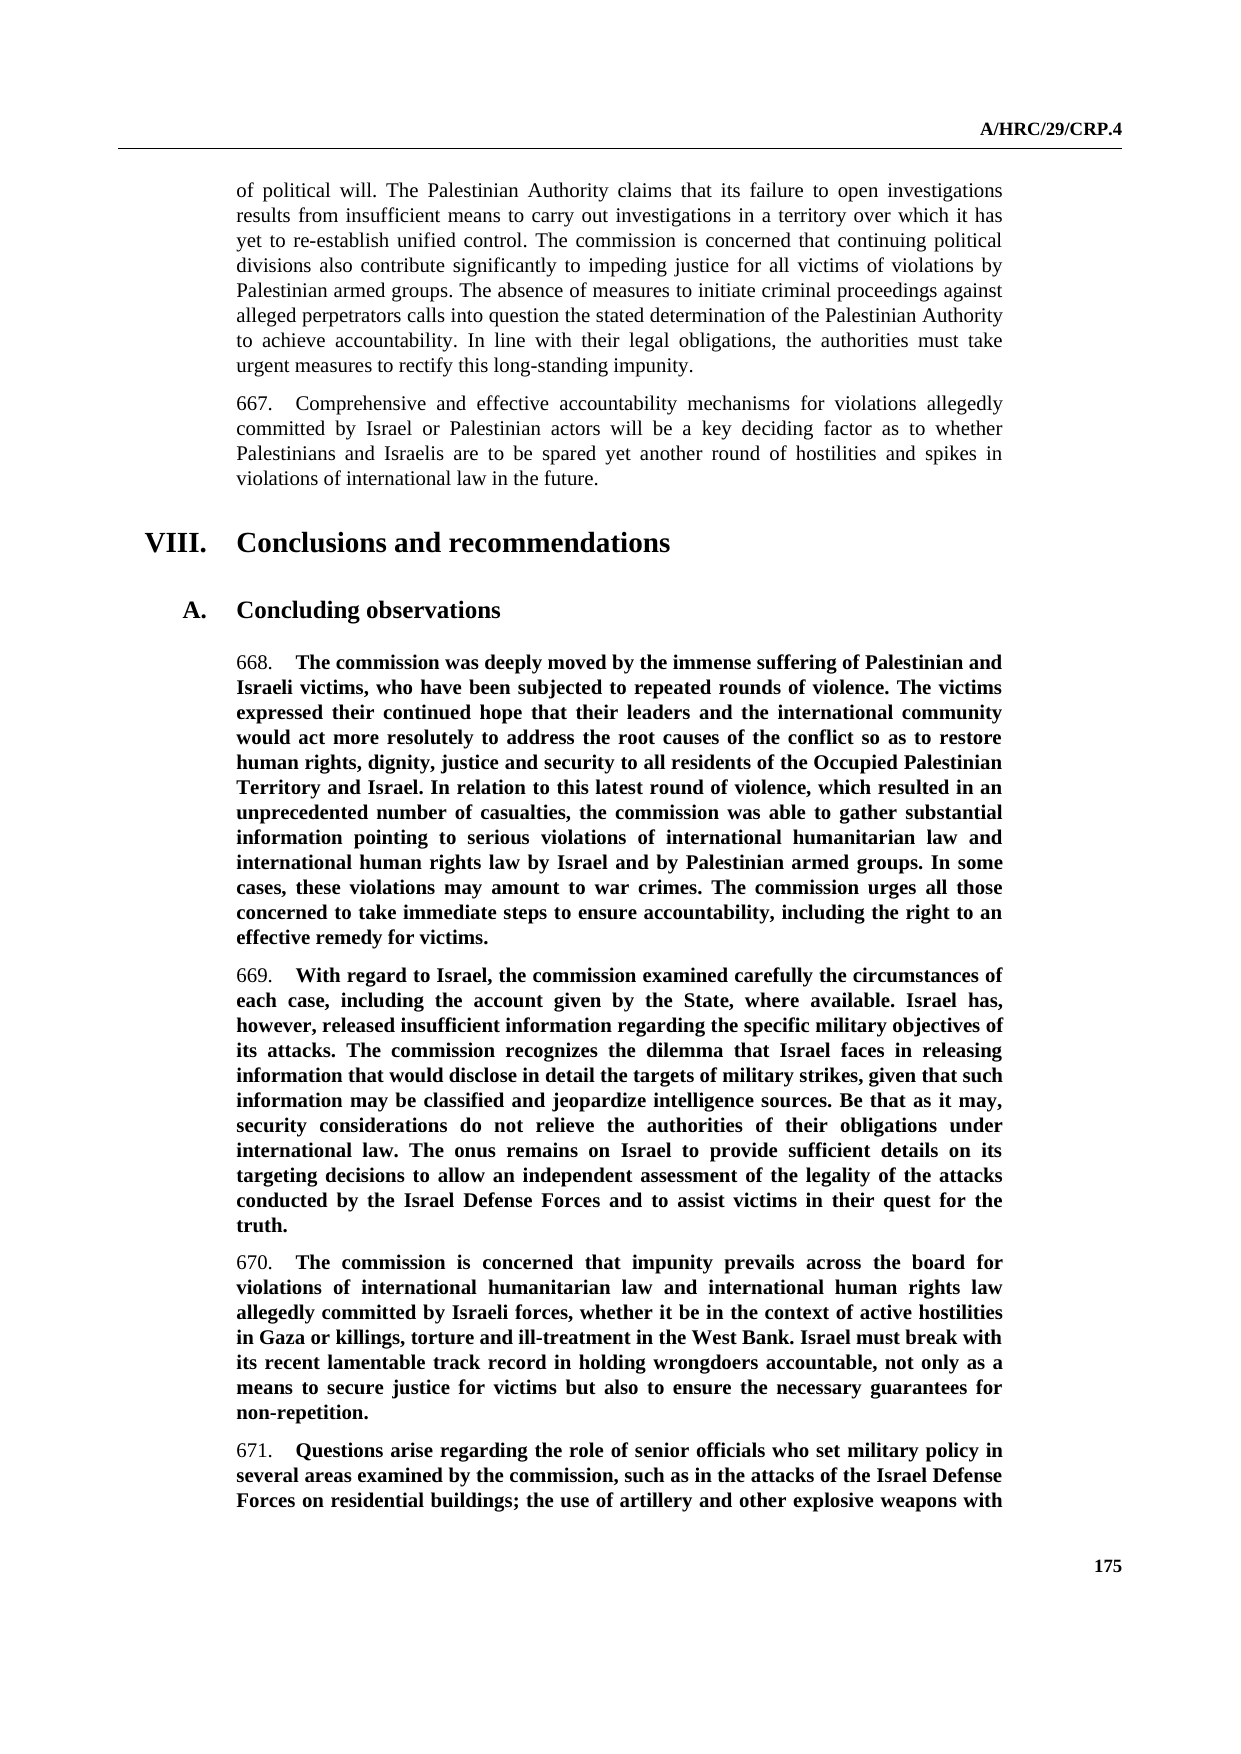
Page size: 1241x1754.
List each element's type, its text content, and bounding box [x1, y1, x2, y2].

text 668. The commission was deeply moved by the immense suffering of Palestinian and Israeli victims, who have been subjected to repeated rounds of violence. The victims expressed their continued hope that their leaders and the international community would act more resolutely to address the root causes of the conflict so as to restore human rights, dignity, justice and security to all residents of the Occupied Palestinian Territory and Israel. In relation to this latest round of violence, which resulted in an unprecedented number of casualties, the commission was able to gather substantial information pointing to serious violations of international humanitarian law and international human rights law by Israel and by Palestinian armed groups. In some cases, these violations may amount to war crimes. The commission urges all those concerned to take immediate steps to ensure accountability, including the right to an effective remedy for victims. [236, 649, 1004, 949]
text 667. Comprehensive and effective accountability mechanisms for violations allegedly committed by Israel or Palestinian actors will be a key deciding factor as to whether Palestinians and Israelis are to be spared yet another round of hostilities and spikes in violations of international law in the future. [236, 390, 1004, 490]
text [236, 177, 1004, 377]
text VIII. Conclusions and recommendations [118, 527, 1004, 558]
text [236, 1437, 1004, 1512]
text 670. The commission is concerned that impunity prevails across the board for violations of international humanitarian law and international human rights law allegedly committed by Israeli forces, whether it be in the context of active hostilities in Gaza or killings, torture and ill-treatment in the West Bank. Israel must break with its recent lamentable track record in holding wrongdoers accountable, not only as a means to secure justice for victims but also to ensure the necessary guarantees for non-repetition. [236, 1249, 1004, 1424]
text 669. With regard to Israel, the commission examined carefully the circumstances of each case, including the account given by the State, where available. Israel has, however, released insufficient information regarding the specific military objectives of its attacks. The commission recognizes the dilemma that Israel faces in releasing information that would disclose in detail the targets of military strikes, given that such information may be classified and jeopardize intelligence sources. Be that as it may, security considerations do not relieve the authorities of their obligations under international law. The onus remains on Israel to provide sufficient details on its targeting decisions to allow an independent assessment of the legality of the attacks conducted by the Israel Defense Forces and to assist victims in their quest for the truth. [236, 962, 1004, 1237]
text A. Concluding observations [118, 596, 1004, 624]
